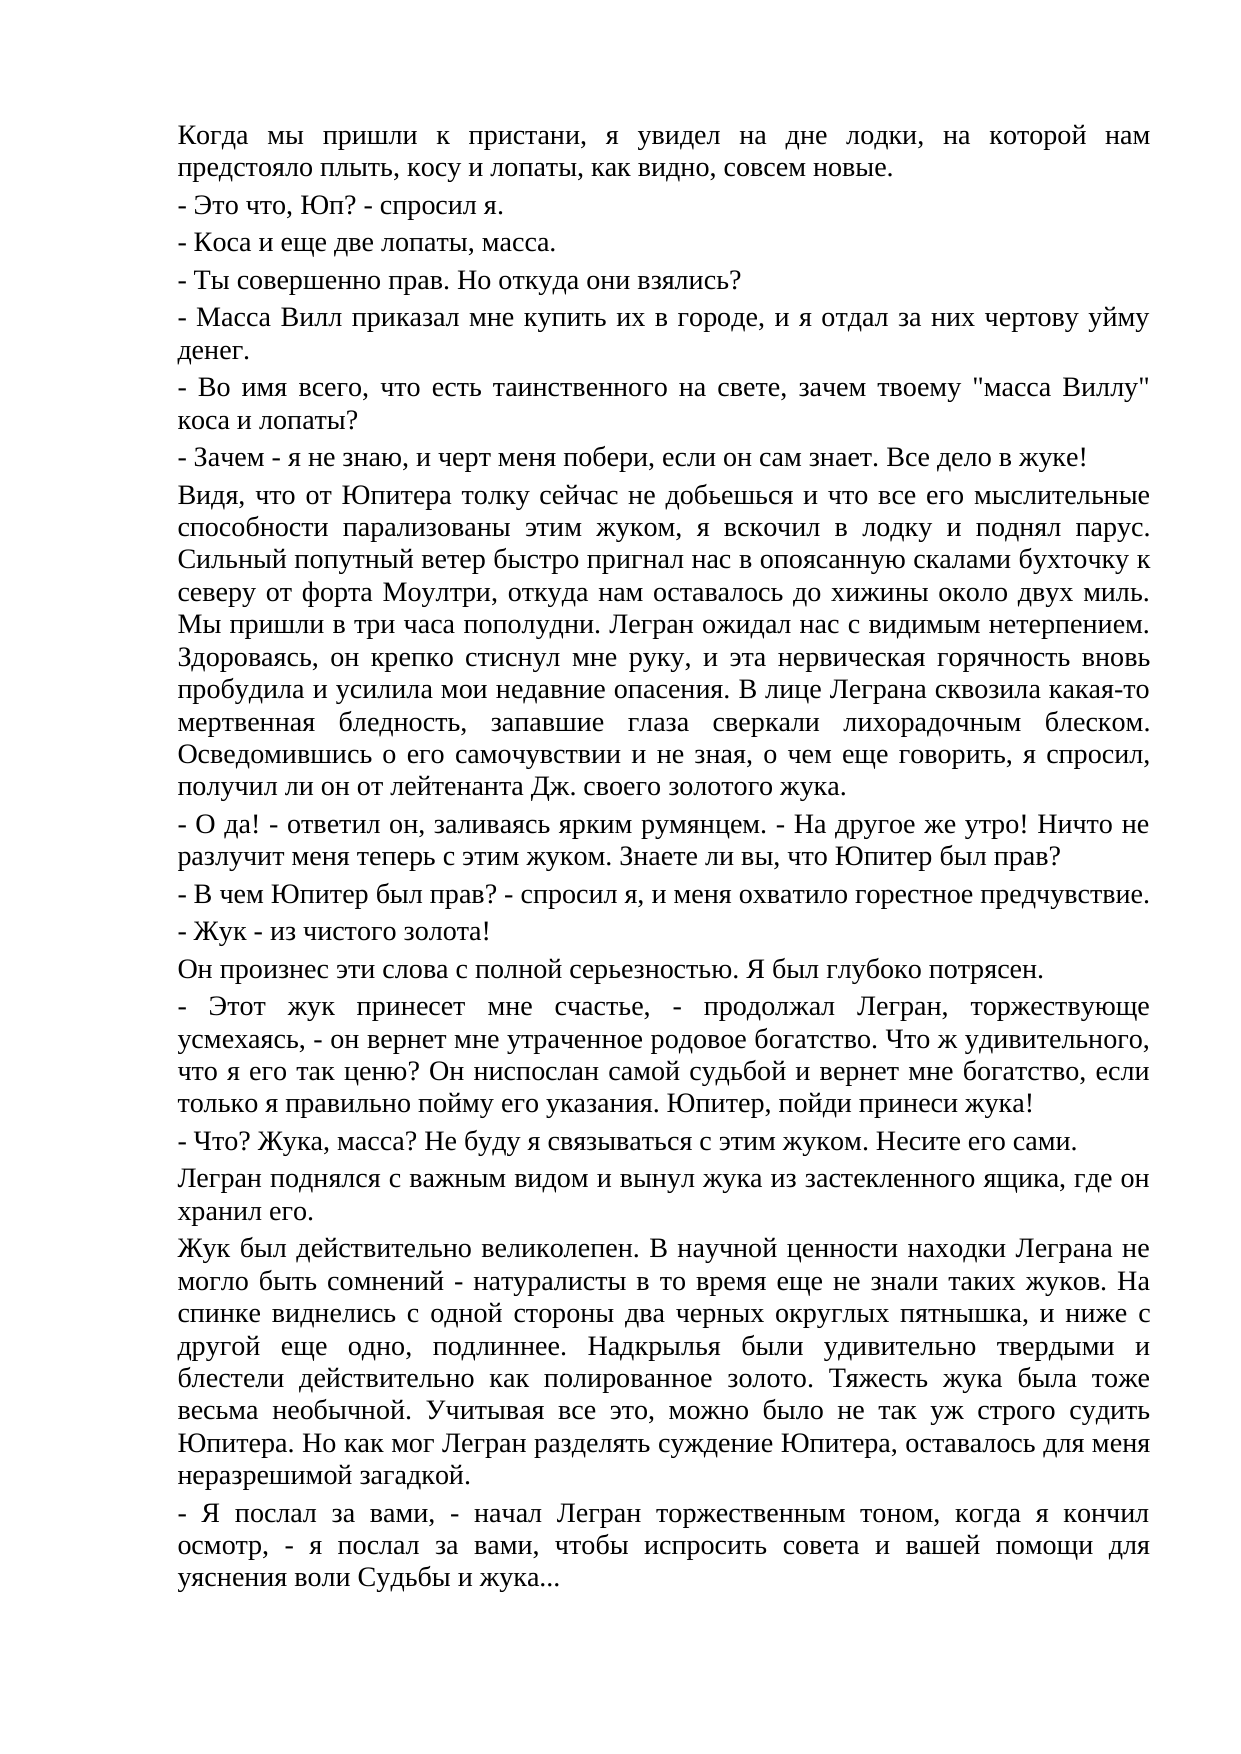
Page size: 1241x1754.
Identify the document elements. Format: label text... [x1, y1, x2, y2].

text - В чем Юпитер был прав? - спросил я, и меня охватило горестное предчувствие. [177, 877, 1152, 909]
text Он произнес эти слова с полной серьезностью. Я был глубоко потрясен. [177, 952, 1152, 984]
text - Коса и еще две лопаты, масса. [177, 226, 1152, 258]
text Жук был действительно великолепен. В научной ценности находки Леграна не могло быть сомнений - натуралисты в то время еще не знали таких жуков. На спинке виднелись с одной стороны два черных округлых пятнышка, и ниже с другой еще одно, подлиннее. Надкрылья были удивительно твердыми и блестели действительно как полированное золото. Тяжесть жука была тоже весьма необычной. Учитывая все это, можно было не так уж строго судить Юпитера. Но как мог Легран разделять суждение Юпитера, оставалось для меня неразрешимой загадкой. [177, 1231, 1152, 1491]
text Легран поднялся с важным видом и вынул жука из застекленного ящика, где он хранил его. [177, 1161, 1152, 1226]
text - Это что, Юп? - спросил я. [177, 188, 1152, 220]
text Видя, что от Юпитера толку сейчас не добьешься и что все его мыслительные способности парализованы этим жуком, я вскочил в лодку и поднял парус. Сильный попутный ветер быстро пригнал нас в опоясанную скалами бухточку к северу от форта Моултри, откуда нам оставалось до хижины около двух миль. Мы пришли в три часа пополудни. Легран ожидал нас с видимым нетерпением. Здороваясь, он крепко стиснул мне руку, и эта нервическая горячность вновь пробудила и усилила мои недавние опасения. В лице Леграна сквозила какая-то мертвенная бледность, запавшие глаза сверкали лихорадочным блеском. Осведомившись о его самочувствии и не зная, о чем еще говорить, я спросил, получил ли он от лейтенанта Дж. своего золотого жука. [177, 478, 1152, 802]
text - Что? Жука, масса? Не буду я связываться с этим жуком. Несите его сами. [177, 1124, 1152, 1156]
text Когда мы пришли к пристани, я увидел на дне лодки, на которой нам предстояло плыть, косу и лопаты, как видно, совсем новые. [177, 118, 1152, 183]
text - Масса Вилл приказал мне купить их в городе, и я отдал за них чертову уйму денег. [177, 301, 1152, 365]
text - Ты совершенно прав. Но откуда они взялись? [177, 263, 1152, 295]
text - Жук - из чистого золота! [177, 914, 1152, 947]
text - Я послал за вами, - начал Легран торжественным тоном, когда я кончил осмотр, - я послал за вами, чтобы испросить совета и вашей помощи для уяснения воли Судьбы и жука... [177, 1496, 1152, 1593]
text - О да! - ответил он, заливаясь ярким румянцем. - На другое же утро! Ничто не разлучит меня теперь с этим жуком. Знаете ли вы, что Юпитер был прав? [177, 807, 1152, 872]
text - Этот жук принесет мне счастье, - продолжал Легран, торжествующе усмехаясь, - он вернет мне утраченное родовое богатство. Что ж удивительного, что я его так ценю? Он ниспослан самой судьбой и вернет мне богатство, если только я правильно пойму его указания. Юпитер, пойди принеси жука! [177, 989, 1152, 1119]
text - Зачем - я не знаю, и черт меня побери, если он сам знает. Все дело в жуке! [177, 440, 1152, 473]
text - Во имя всего, что есть таинственного на свете, зачем твоему "масса Виллу" коса и лопаты? [177, 370, 1152, 435]
